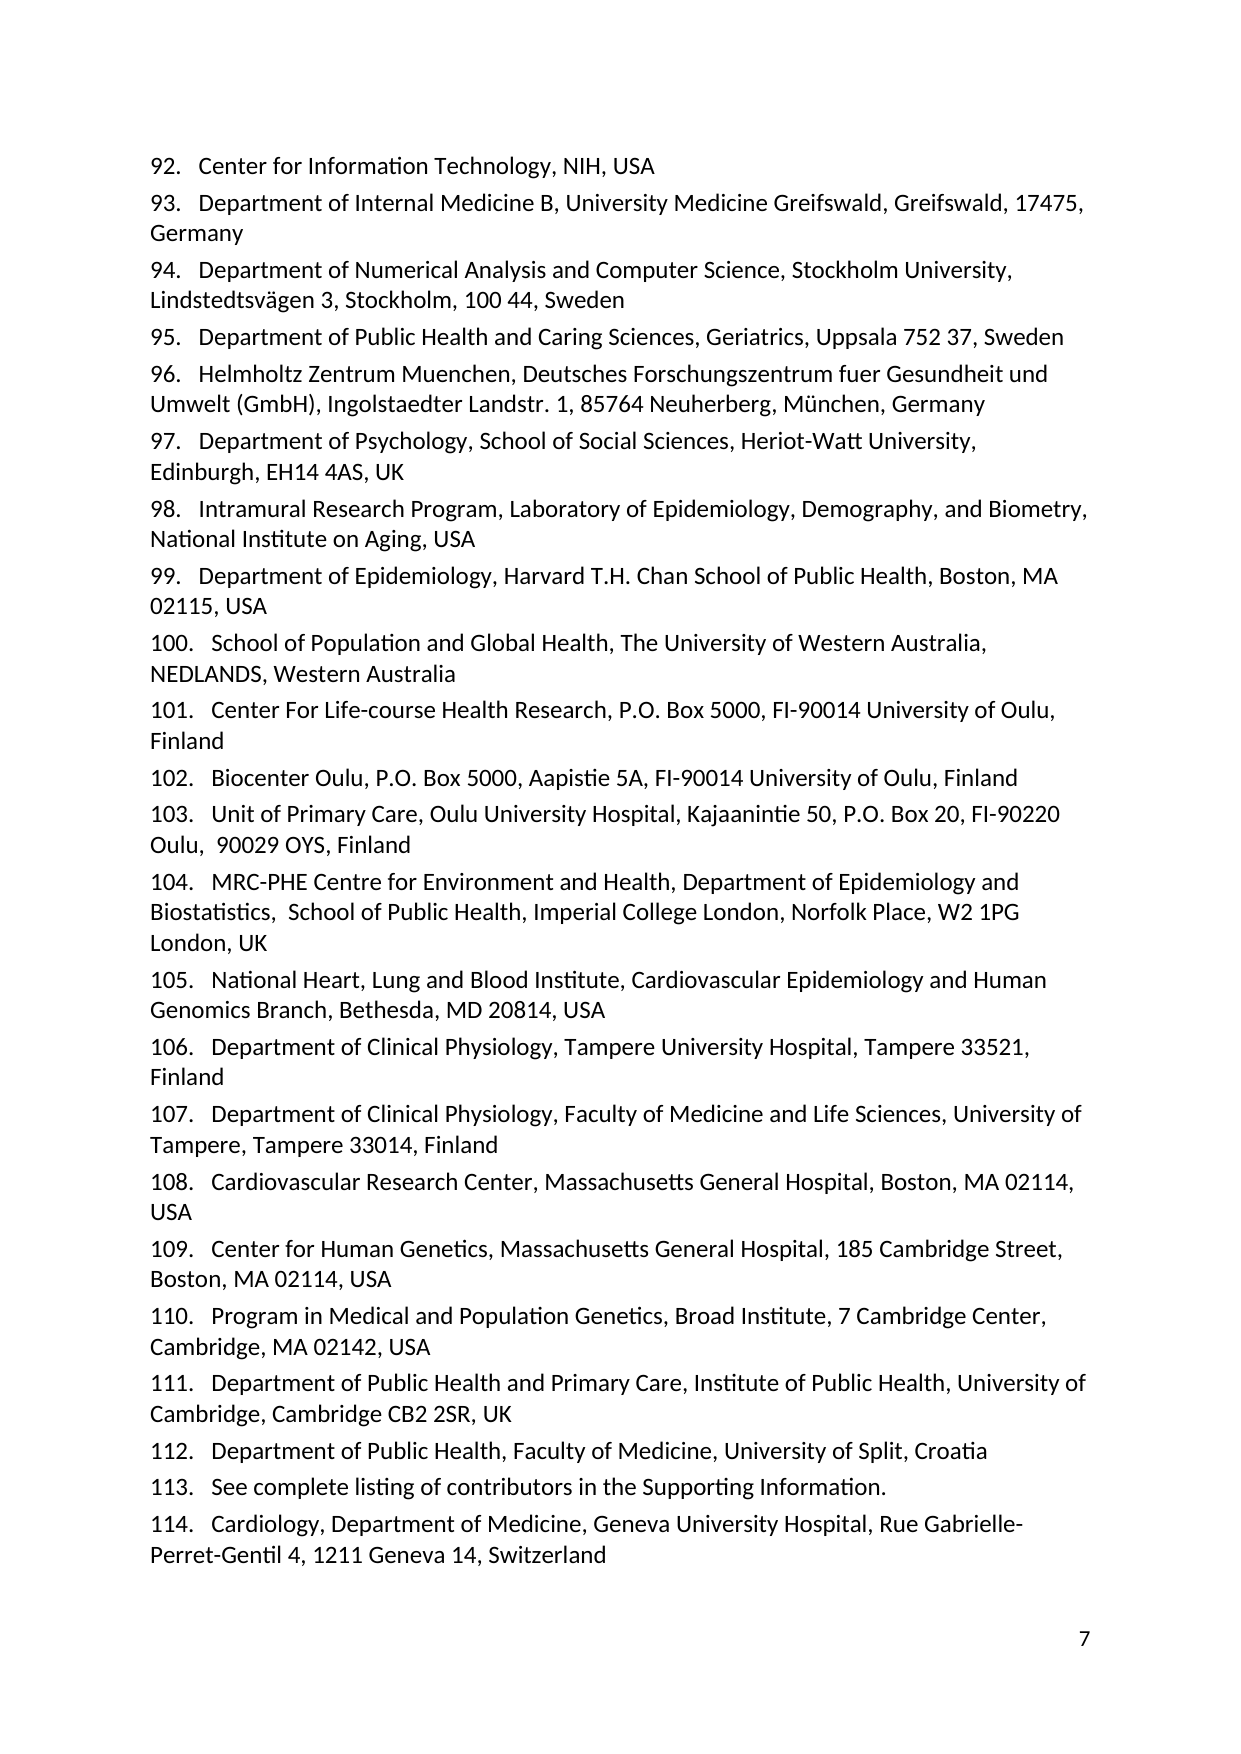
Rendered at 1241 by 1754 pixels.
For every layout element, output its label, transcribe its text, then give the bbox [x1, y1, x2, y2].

text 103. Unit of Primary Care, Oulu University Hospital, Kajaanintie 50, P.O. Box 20, FI-90220 Oulu, 90029 OYS, Finland [150, 799, 1090, 860]
text 93. Department of Internal Medicine B, University Medicine Greifswald, Greifswald, 17475, Germany [150, 187, 1090, 248]
text 109. Center for Human Genetics, Massachusetts General Hospital, 185 Cambridge Street, Boston, MA 02114, USA [150, 1233, 1090, 1294]
text 96. Helmholtz Zentrum Muenchen, Deutsches Forschungszentrum fuer Gesundheit und Umwelt (GmbH), Ingolstaedter Landstr. 1, 85764 Neuherberg, München, Germany [150, 358, 1090, 419]
text 104. MRC-PHE Centre for Environment and Health, Department of Epidemiology and Biostatistics, School of Public Health, Imperial College London, Norfolk Place, W2 1PG London, UK [150, 866, 1090, 957]
text 106. Department of Clinical Physiology, Tampere University Hospital, Tampere 33521, Finland [150, 1031, 1090, 1092]
text 110. Program in Medical and Population Genetics, Broad Institute, 7 Cambridge Center, Cambridge, MA 02142, USA [150, 1300, 1090, 1361]
text 108. Cardiovascular Research Center, Massachusetts General Hospital, Boston, MA 02114, USA [150, 1166, 1090, 1227]
text 94. Department of Numerical Analysis and Computer Science, Stockholm University, Lindstedtsvägen 3, Stockholm, 100 44, Sweden [150, 254, 1090, 315]
text 111. Department of Public Health and Primary Care, Institute of Public Health, University of Cambridge, Cambridge CB2 2SR, UK [150, 1367, 1090, 1428]
text 101. Center For Life-course Health Research, P.O. Box 5000, FI-90014 University of Oulu, Finland [150, 694, 1090, 756]
text 107. Department of Clinical Physiology, Faculty of Medicine and Life Sciences, University of Tampere, Tampere 33014, Finland [150, 1098, 1090, 1159]
text 113. See complete listing of contributors in the Supporting Information. [150, 1472, 1090, 1502]
text 114. Cardiology, Department of Medicine, Geneva University Hospital, Rue Gabrielle-Perret-Gentil 4, 1211 Geneva 14, Switzerland [150, 1508, 1090, 1569]
text 92. Center for Information Technology, NIH, USA [150, 150, 1090, 181]
text 98. Intramural Research Program, Laboratory of Epidemiology, Demography, and Biometry, National Institute on Aging, USA [150, 493, 1090, 554]
text 105. National Heart, Lung and Blood Institute, Cardiovascular Epidemiology and Human Genomics Branch, Bethesda, MD 20814, USA [150, 964, 1090, 1025]
text 112. Department of Public Health, Faculty of Medicine, University of Split, Croatia [150, 1435, 1090, 1465]
text 95. Department of Public Health and Caring Sciences, Geriatrics, Uppsala 752 37, Sweden [150, 321, 1090, 352]
text 97. Department of Psychology, School of Social Sciences, Heriot-Watt University, Edinburgh, EH14 4AS, UK [150, 425, 1090, 486]
text 100. School of Population and Global Health, The University of Western Australia, NEDLANDS, Western Australia [150, 627, 1090, 688]
text 99. Department of Epidemiology, Harvard T.H. Chan School of Public Health, Boston, MA 02115, USA [150, 560, 1090, 621]
text 102. Biocenter Oulu, P.O. Box 5000, Aapistie 5A, FI-90014 University of Oulu, Finland [150, 762, 1090, 792]
